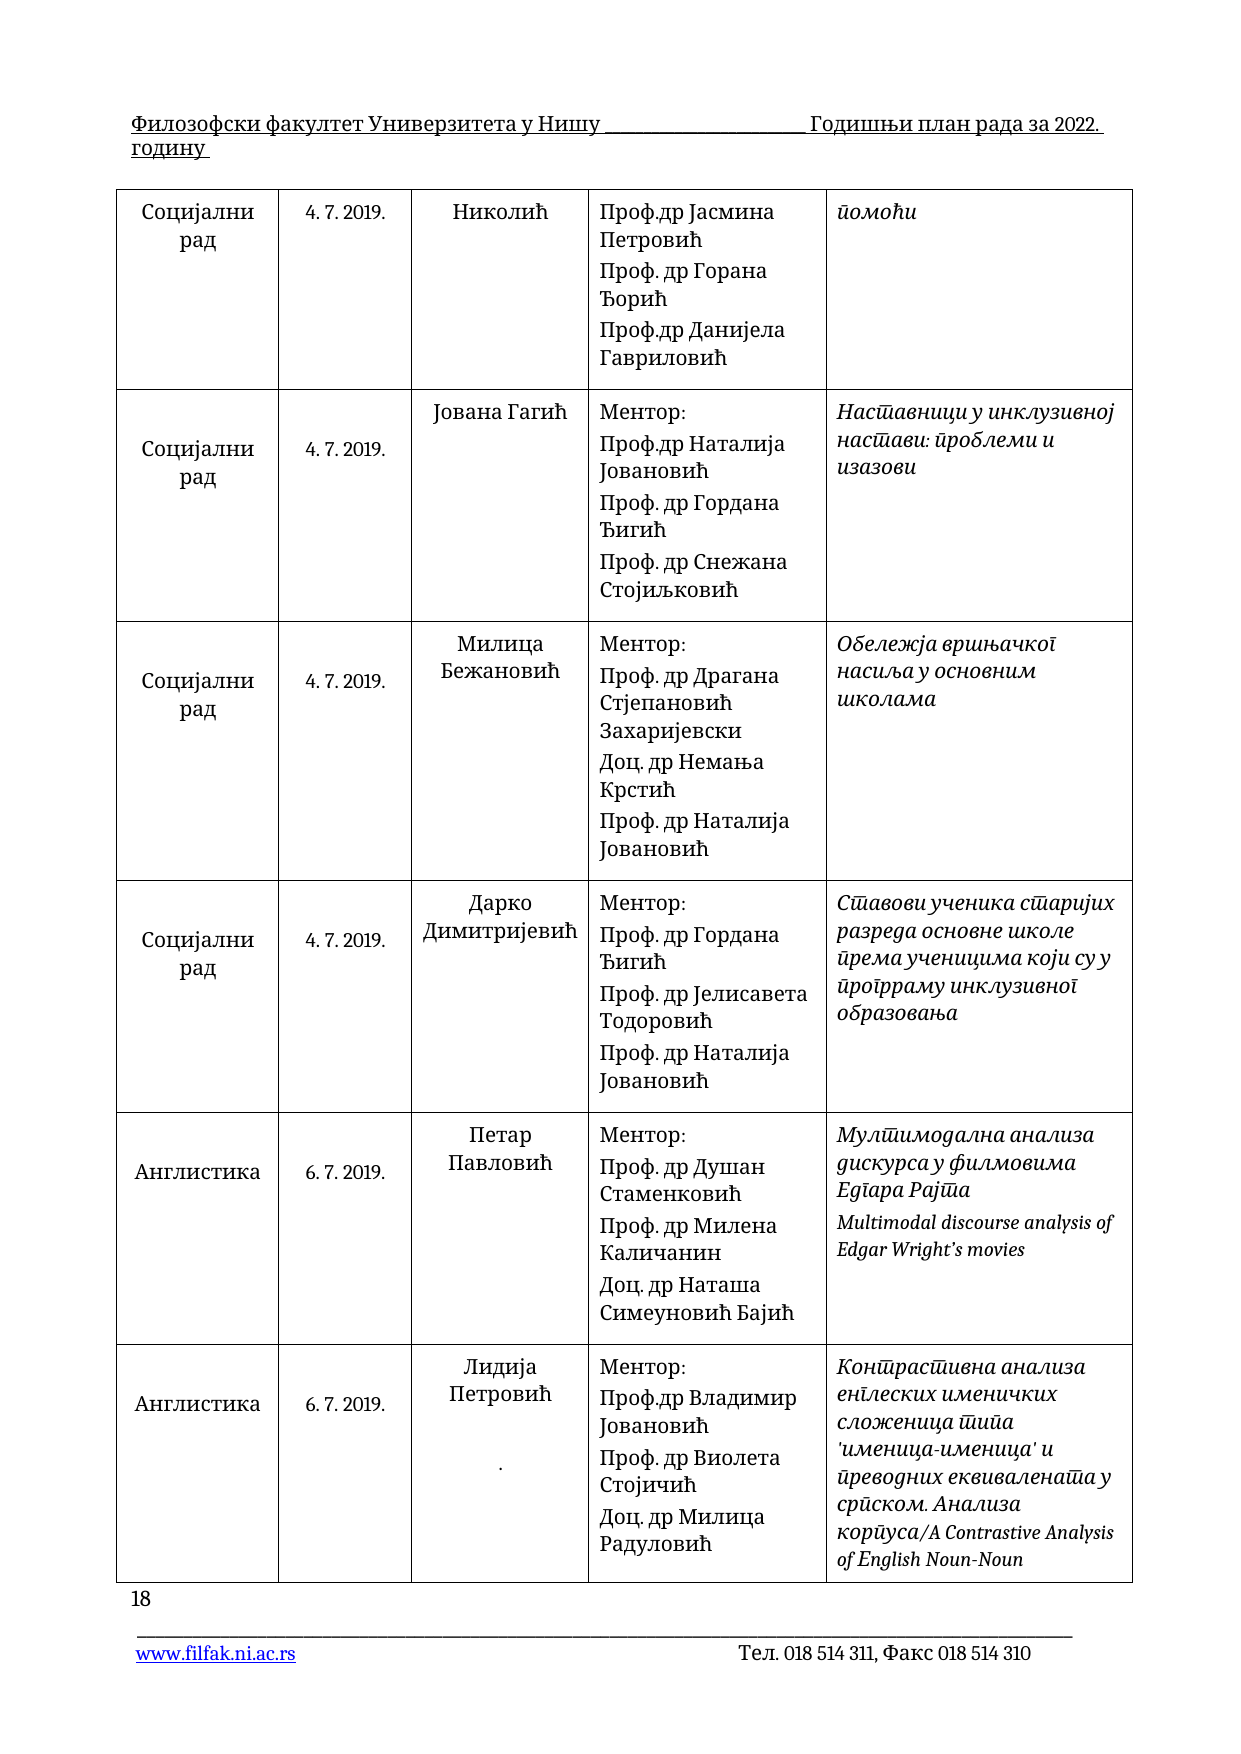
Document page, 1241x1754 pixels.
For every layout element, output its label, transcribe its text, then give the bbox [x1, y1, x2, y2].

table_cell 4. 7. 2019. [279, 390, 411, 621]
table_cell Обележја вршњачког насиља у основним школама [827, 622, 1132, 880]
table_cell Ментор: Проф. др Драгана Стјепановић Захаријевски Доц. др Немања Крстић Проф. др Наталија Јовановић [589, 622, 826, 880]
table_cell 4. 7. 2019. [279, 881, 411, 1112]
table_cell Петар Павловић [412, 1113, 588, 1344]
table_cell Наставници у инклузивној настави: проблеми и изазови [827, 390, 1132, 621]
table_cell Ментор: Проф. др Душан Стаменковић Проф. др Милена Каличанин Доц. др Наташа Симеуновић Бајић [589, 1113, 826, 1344]
table_cell Социјални рад [117, 390, 278, 621]
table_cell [827, 190, 1132, 389]
table_cell 6. 7. 2019. [279, 1345, 411, 1582]
table_cell Милица Бежановић [412, 622, 588, 880]
table_cell Дарко Димитријевић [412, 881, 588, 1112]
table_cell Англистика [117, 1113, 278, 1344]
table_cell Александра Николић [412, 190, 588, 389]
table_cell Англистика [117, 1345, 278, 1582]
table_cell Мултимодална анализа дискурса у филмовима Едгара Рајта Multimodal discourse analysis of Edgar Wright’s movies [827, 1113, 1132, 1344]
table_cell Ментор: Проф.др Наталија Јовановић Проф. др Гордана Ђигић Проф. др Снежана Стојиљковић [589, 390, 826, 621]
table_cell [827, 1345, 1132, 1582]
table_cell Социјални рад [117, 622, 278, 880]
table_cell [589, 190, 826, 389]
table_cell Ставови ученика старијих разреда основне школе према ученицима који су у прогрраму инклузивног образовања [827, 881, 1132, 1112]
table_cell Социјални рад [117, 190, 278, 389]
table_cell Ментор: Проф. др Гордана Ђигић Проф. др Јелисавета Тодоровић Проф. др Наталија Јовановић [589, 881, 826, 1112]
table_cell 6. 7. 2019. [279, 1113, 411, 1344]
table_cell Јована Гагић [412, 390, 588, 621]
table_cell Лидија Петровић . [412, 1345, 588, 1582]
table_cell 4. 7. 2019. [279, 622, 411, 880]
table_cell Социјални рад [117, 881, 278, 1112]
table_cell 4. 7. 2019. [279, 190, 411, 389]
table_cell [589, 1345, 826, 1582]
